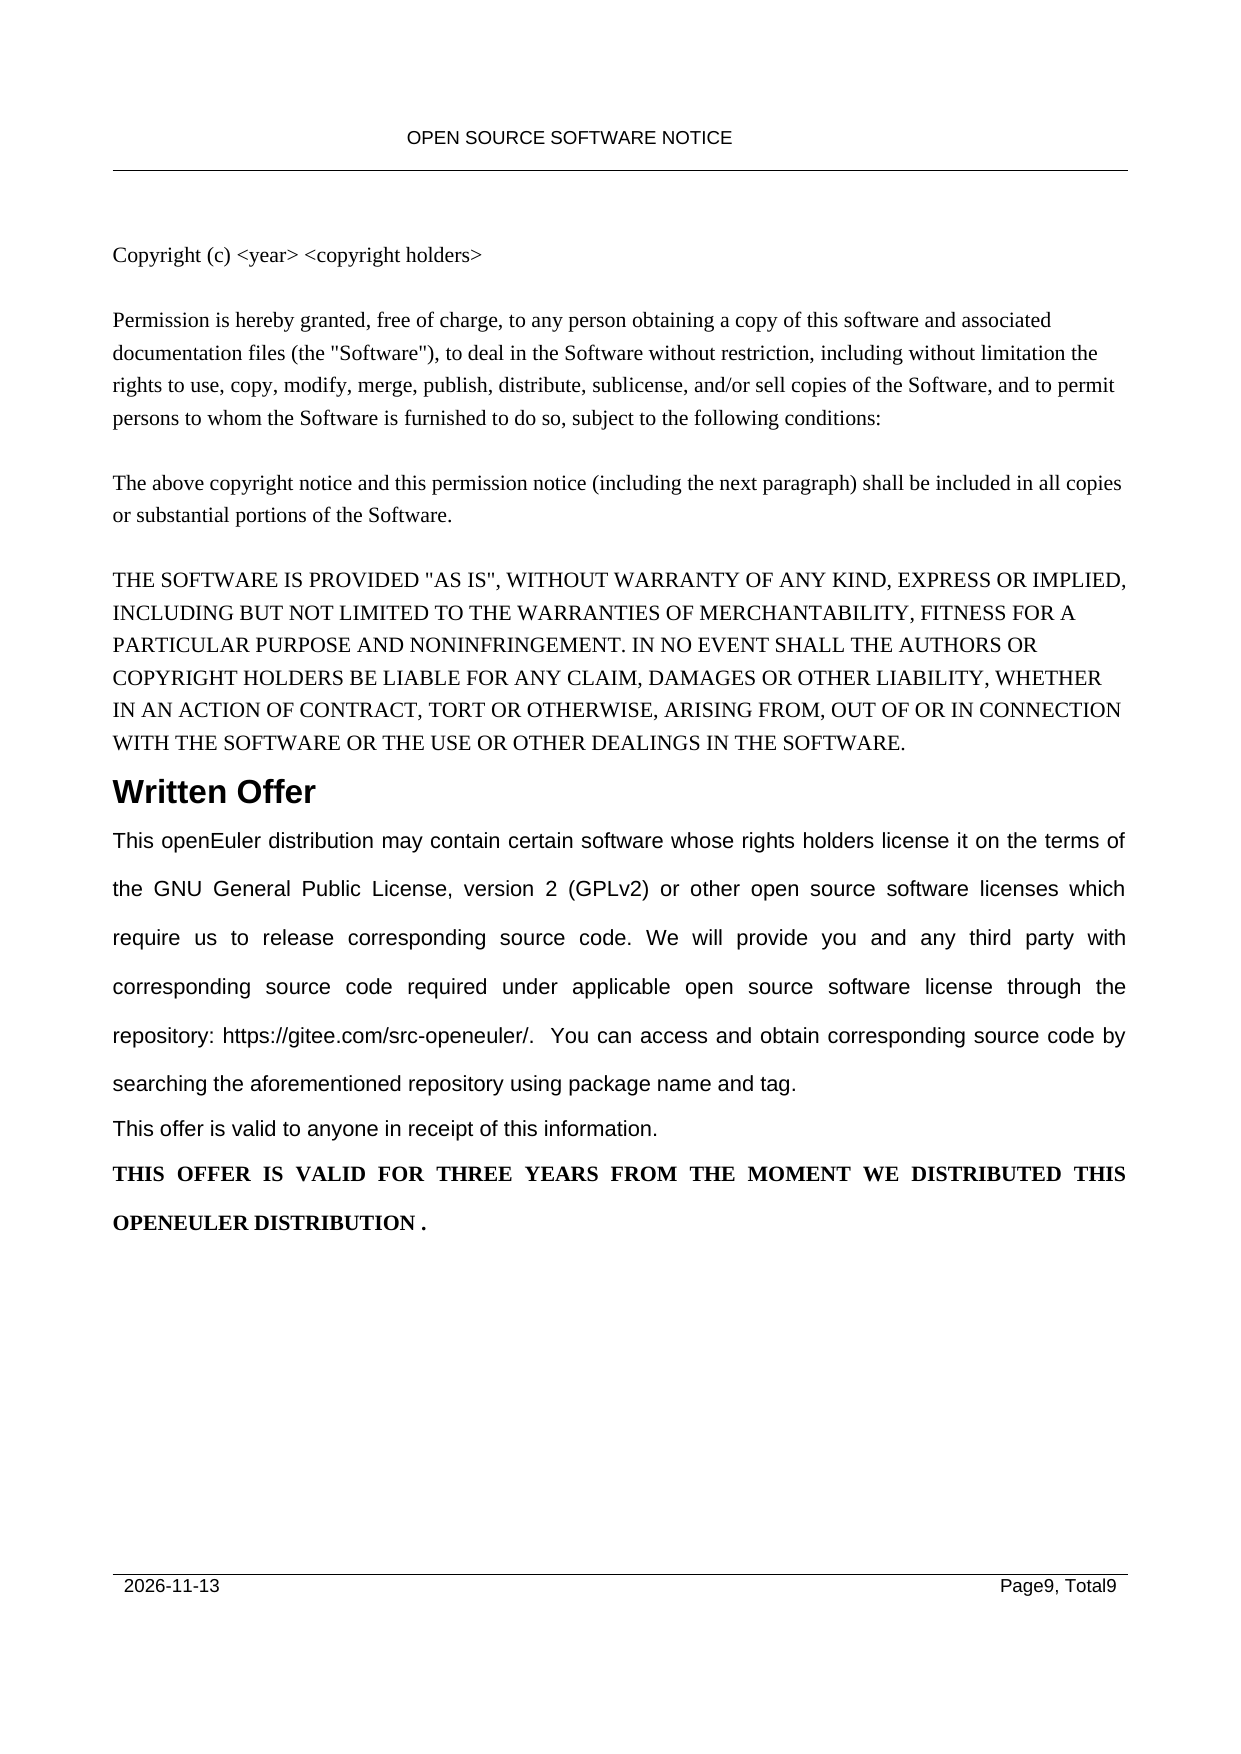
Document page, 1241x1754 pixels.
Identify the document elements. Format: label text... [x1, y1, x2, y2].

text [112, 206, 1128, 759]
text This openEuler distribution may contain certain software whose rights holders license it on the terms of the GNU General Public License, version 2 (GPLv2) or other open source software licenses which require us to release corresponding source code. We will provide you and any third party with corresponding source code required under applicable open source software license through the repository: https://gitee.com/src-openeuler/. You can access and obtain corresponding source code by searching the aforementioned repository using package name and tag. [112, 824, 1128, 1100]
text THIS OFFER IS VALID FOR THREE YEARS FROM THE MOMENT WE DISTRIBUTED THIS OPENEULER DISTRIBUTION . [112, 1158, 1128, 1239]
text This offer is valid to anyone in receipt of this information. [112, 1113, 1128, 1145]
text Written Offer [112, 759, 1128, 824]
